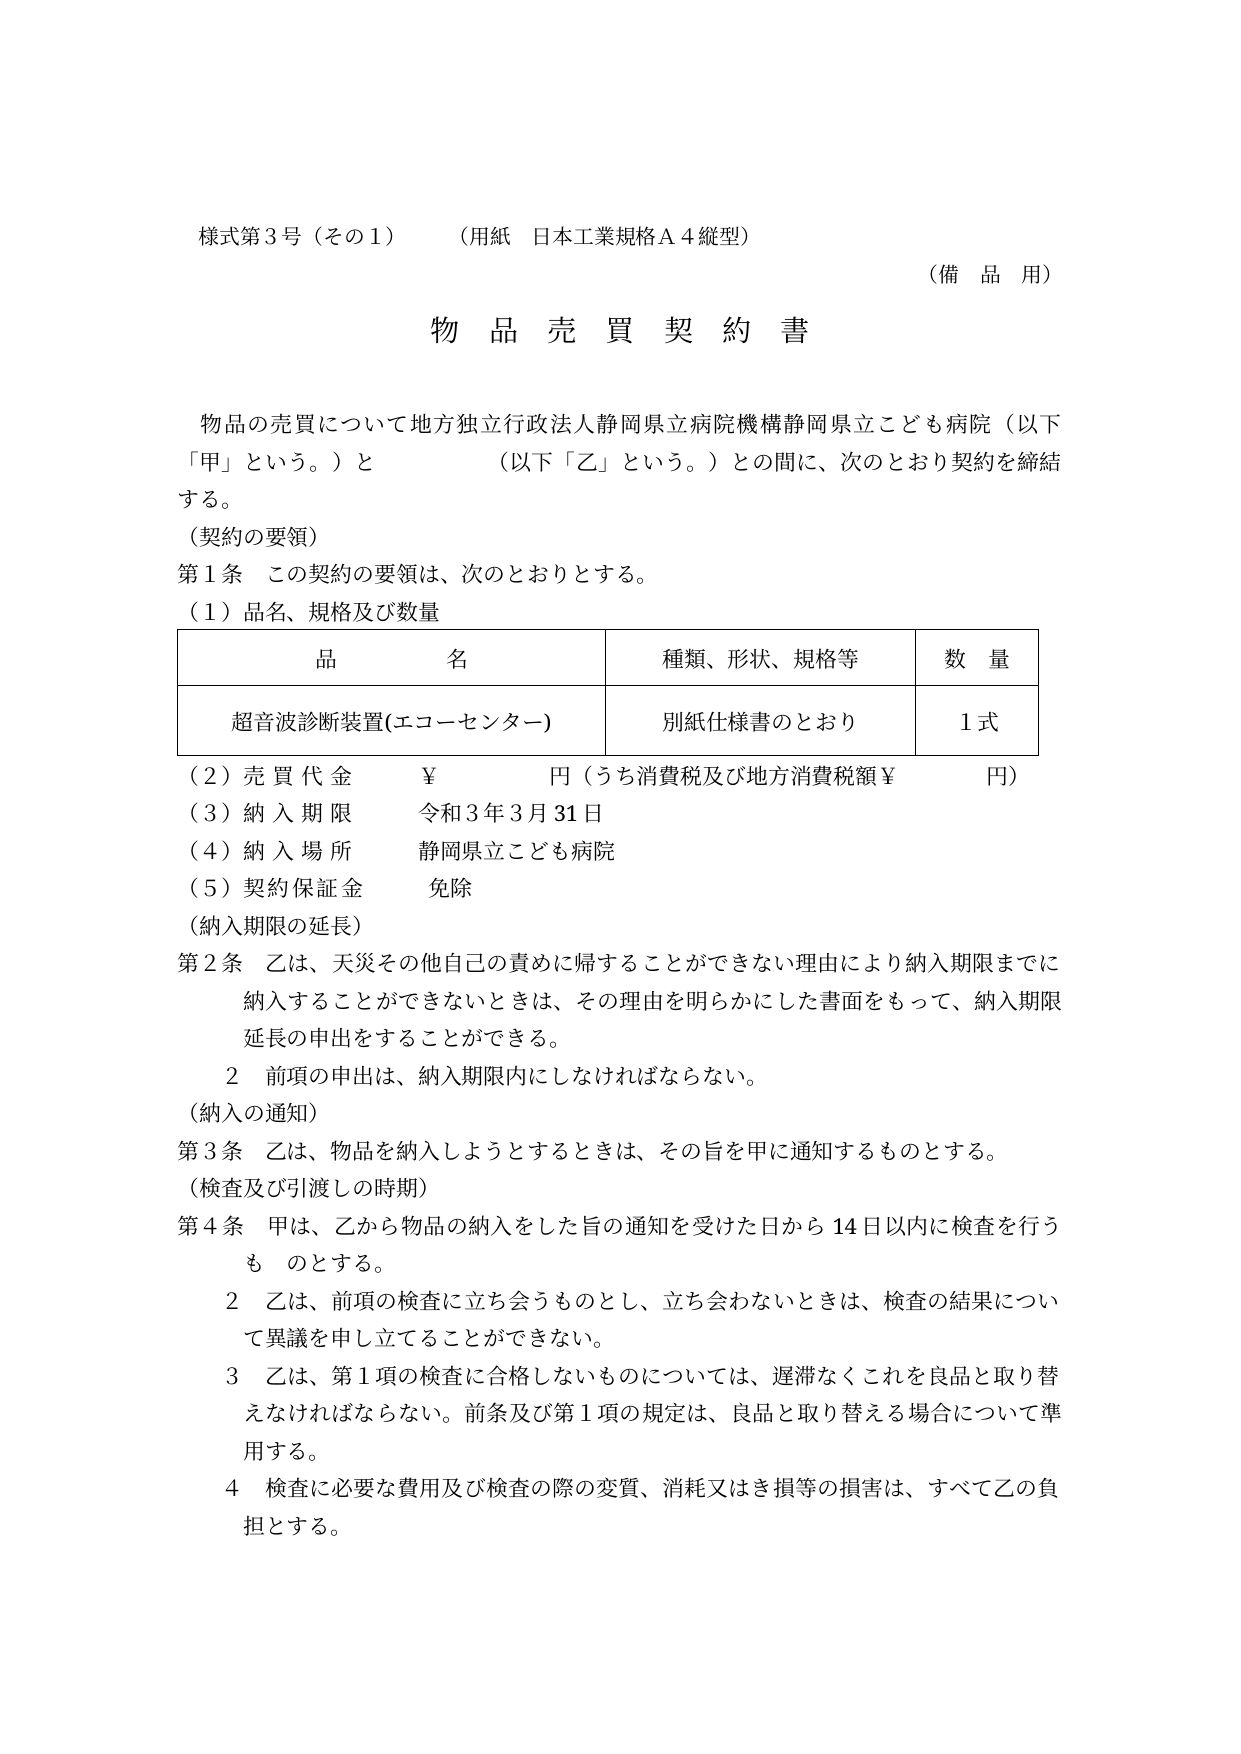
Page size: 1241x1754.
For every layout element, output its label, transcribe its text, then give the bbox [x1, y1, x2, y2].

text （４）納入場所 静岡県立こども病院 [177, 831, 1063, 868]
text 第４条 甲は、乙から物品の納入をした旨の通知を受けた日から14日以内に検査を行うも のとする。 [177, 1206, 1063, 1281]
text 第２条 乙は、天災その他自己の責めに帰することができない理由により納入期限までに納入することができないときは、その理由を明らかにした書面をもって、納入期限延長の申出をすることができる。 [177, 943, 1063, 1056]
text （納入期限の延長） [177, 906, 1063, 943]
text ３ 乙は、第１項の検査に合格しないものについては、遅滞なくこれを良品と取り替えなければならない。前条及び第１項の規定は、良品と取り替える場合について準用する。 [221, 1356, 1063, 1468]
table_cell １式 [916, 686, 1038, 755]
text （１）品名、規格及び数量 [177, 592, 1063, 629]
text 第３条 乙は、物品を納入しようとするときは、その旨を甲に通知するものとする。 [177, 1131, 1063, 1168]
text （検査及び引渡しの時期） [177, 1168, 1063, 1206]
text （納入の通知） [177, 1093, 1063, 1131]
table_header 数 量 [916, 630, 1038, 685]
text 様式第３号（その１） （用紙 日本工業規格Ａ４縦型） [177, 217, 1063, 254]
table_header 品 名 [178, 630, 605, 685]
text （５）契約保証金 免除 [177, 868, 1063, 906]
text （２）売買代金 ￥ 円（うち消費税及び地方消費税額￥ 円） [177, 756, 1063, 793]
text （契約の要領） [177, 517, 1063, 554]
text 物 品 売 買 契 約 書 [177, 292, 1063, 367]
text ４ 検査に必要な費用及び検査の際の変質、消耗又はき損等の損害は、すべて乙の負担とする。 [221, 1468, 1063, 1543]
table_header 種類、形状、規格等 [606, 630, 915, 685]
text （備 品 用） [177, 254, 1063, 292]
text ２ 前項の申出は、納入期限内にしなければならない。 [177, 1056, 1063, 1093]
table_cell 別紙仕様書のとおり [606, 686, 915, 755]
text 物品の売買について地方独立行政法人静岡県立病院機構静岡県立こども病院（以下「甲」という。）と （以下「乙」という。）との間に、次のとおり契約を締結する。 [177, 404, 1063, 517]
text ２ 乙は、前項の検査に立ち会うものとし、立ち会わないときは、検査の結果について異議を申し立てることができない。 [221, 1281, 1063, 1356]
table_cell 超音波診断装置(エコーセンター) [178, 686, 605, 755]
text 第１条 この契約の要領は、次のとおりとする。 [177, 554, 1063, 592]
text （３）納入期限 令和３年３月31日 [177, 793, 1063, 831]
